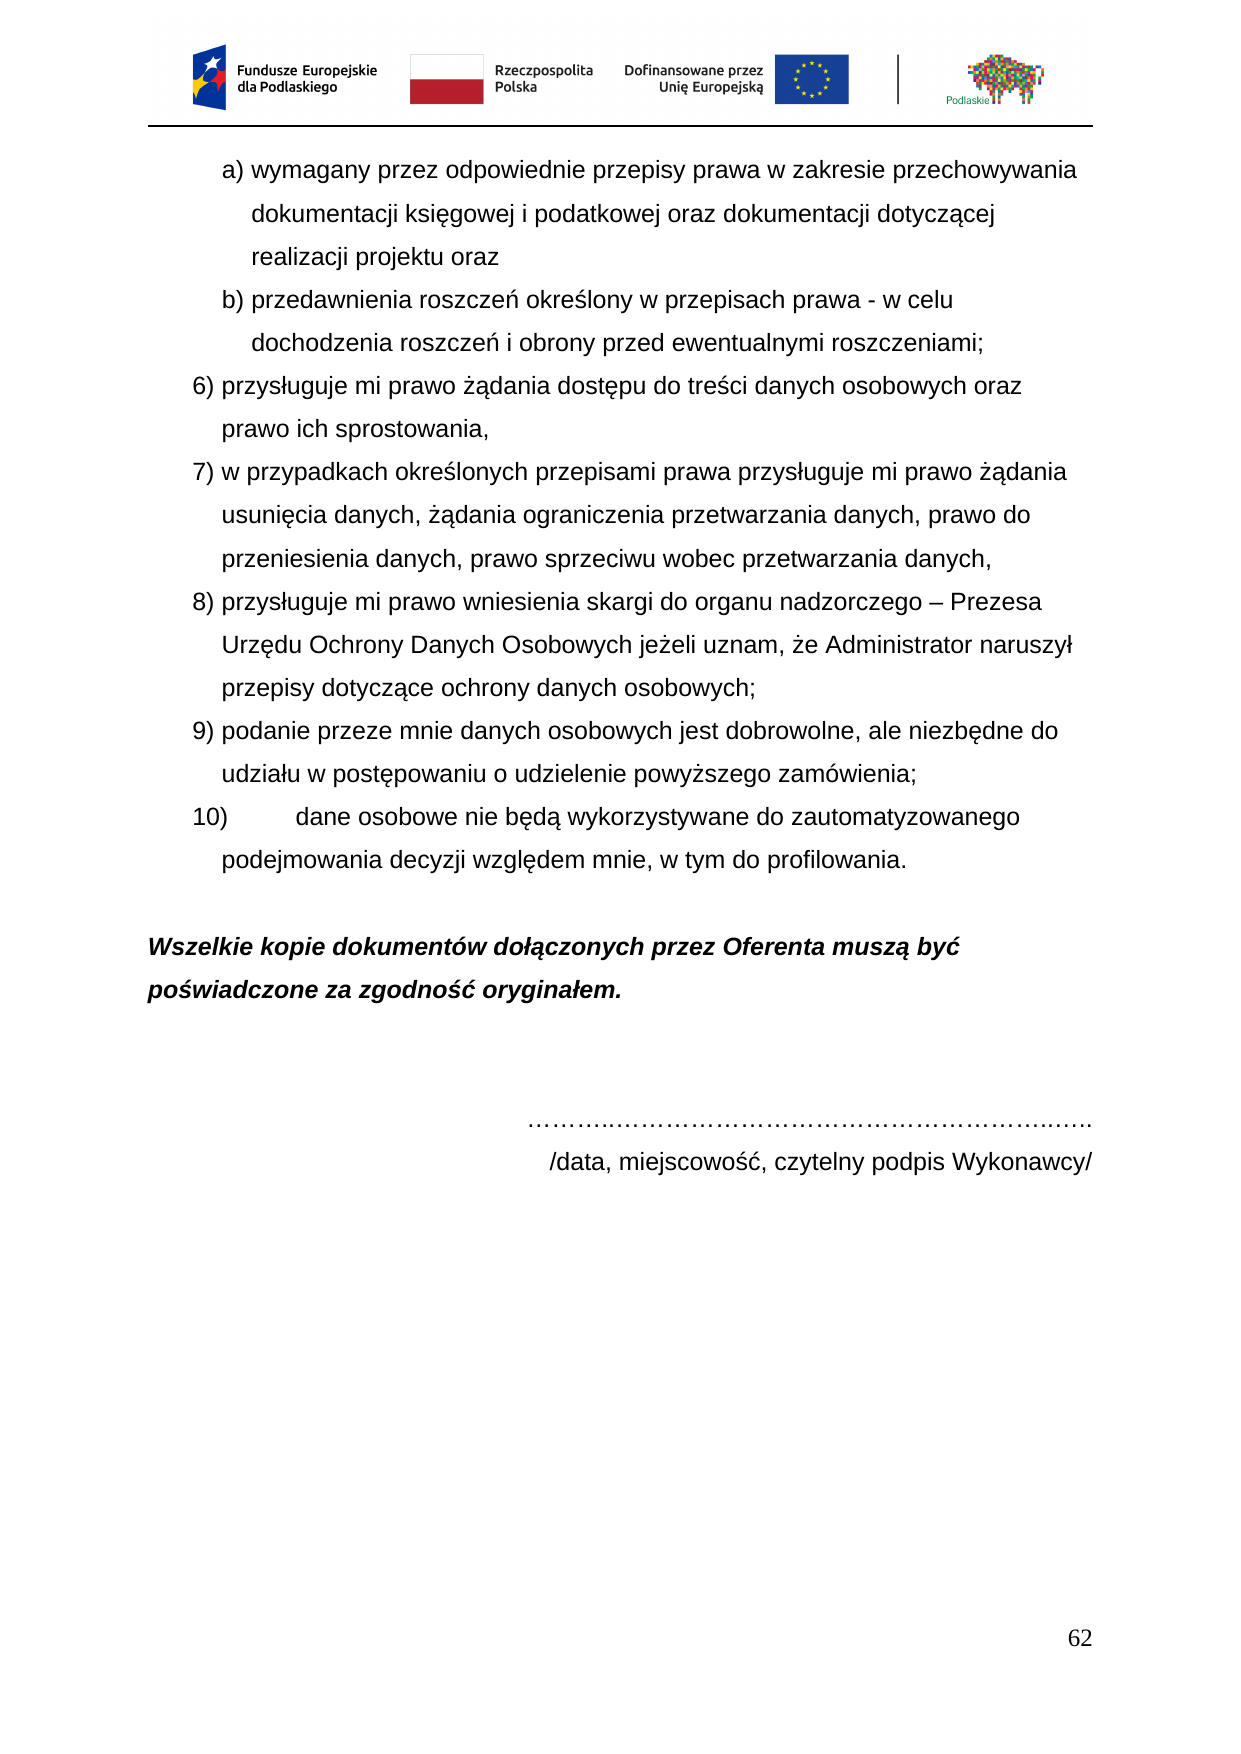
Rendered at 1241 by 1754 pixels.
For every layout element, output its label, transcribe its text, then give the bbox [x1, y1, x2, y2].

list wymagany przez odpowiednie przepisy prawa w zakresie przechowywania dokumentacji księgowej i podatkowej oraz dokumentacji dotyczącej realizacji projektu oraz [222, 156, 1093, 271]
list w przypadkach określonych przepisami prawa przysługuje mi prawo żądania usunięcia danych, żądania ograniczenia przetwarzania danych, prawo do przeniesienia danych, prawo sprzeciwu wobec przetwarzania danych, [192, 457, 1093, 572]
text /data, miejscowość, czytelny podpis Wykonawcy/ [148, 1147, 1093, 1176]
list dane osobowe nie będą wykorzystywane do zautomatyzowanego podejmowania decyzji względem mnie, w tym do profilowania. [192, 802, 1093, 874]
list podanie przeze mnie danych osobowych jest dobrowolne, ale niezbędne do udziału w postępowaniu o udzielenie powyższego zamówienia; [192, 716, 1093, 788]
list przedawnienia roszczeń określony w przepisach prawa - w celu dochodzenia roszczeń i obrony przed ewentualnymi roszczeniami; [222, 285, 1093, 357]
picture [150, 14, 1090, 124]
list przysługuje mi prawo wniesienia skargi do organu nadzorczego – Prezesa Urzędu Ochrony Danych Osobowych jeżeli uznam, że Administrator naruszył przepisy dotyczące ochrony danych osobowych; [192, 587, 1093, 702]
text Wszelkie kopie dokumentów dołączonych przez Oferenta muszą być poświadczone za zgodność oryginałem. [148, 932, 1093, 1004]
text ………..……………………………………………..….. [148, 1104, 1093, 1133]
list przysługuje mi prawo żądania dostępu do treści danych osobowych oraz prawo ich sprostowania, [192, 371, 1093, 443]
